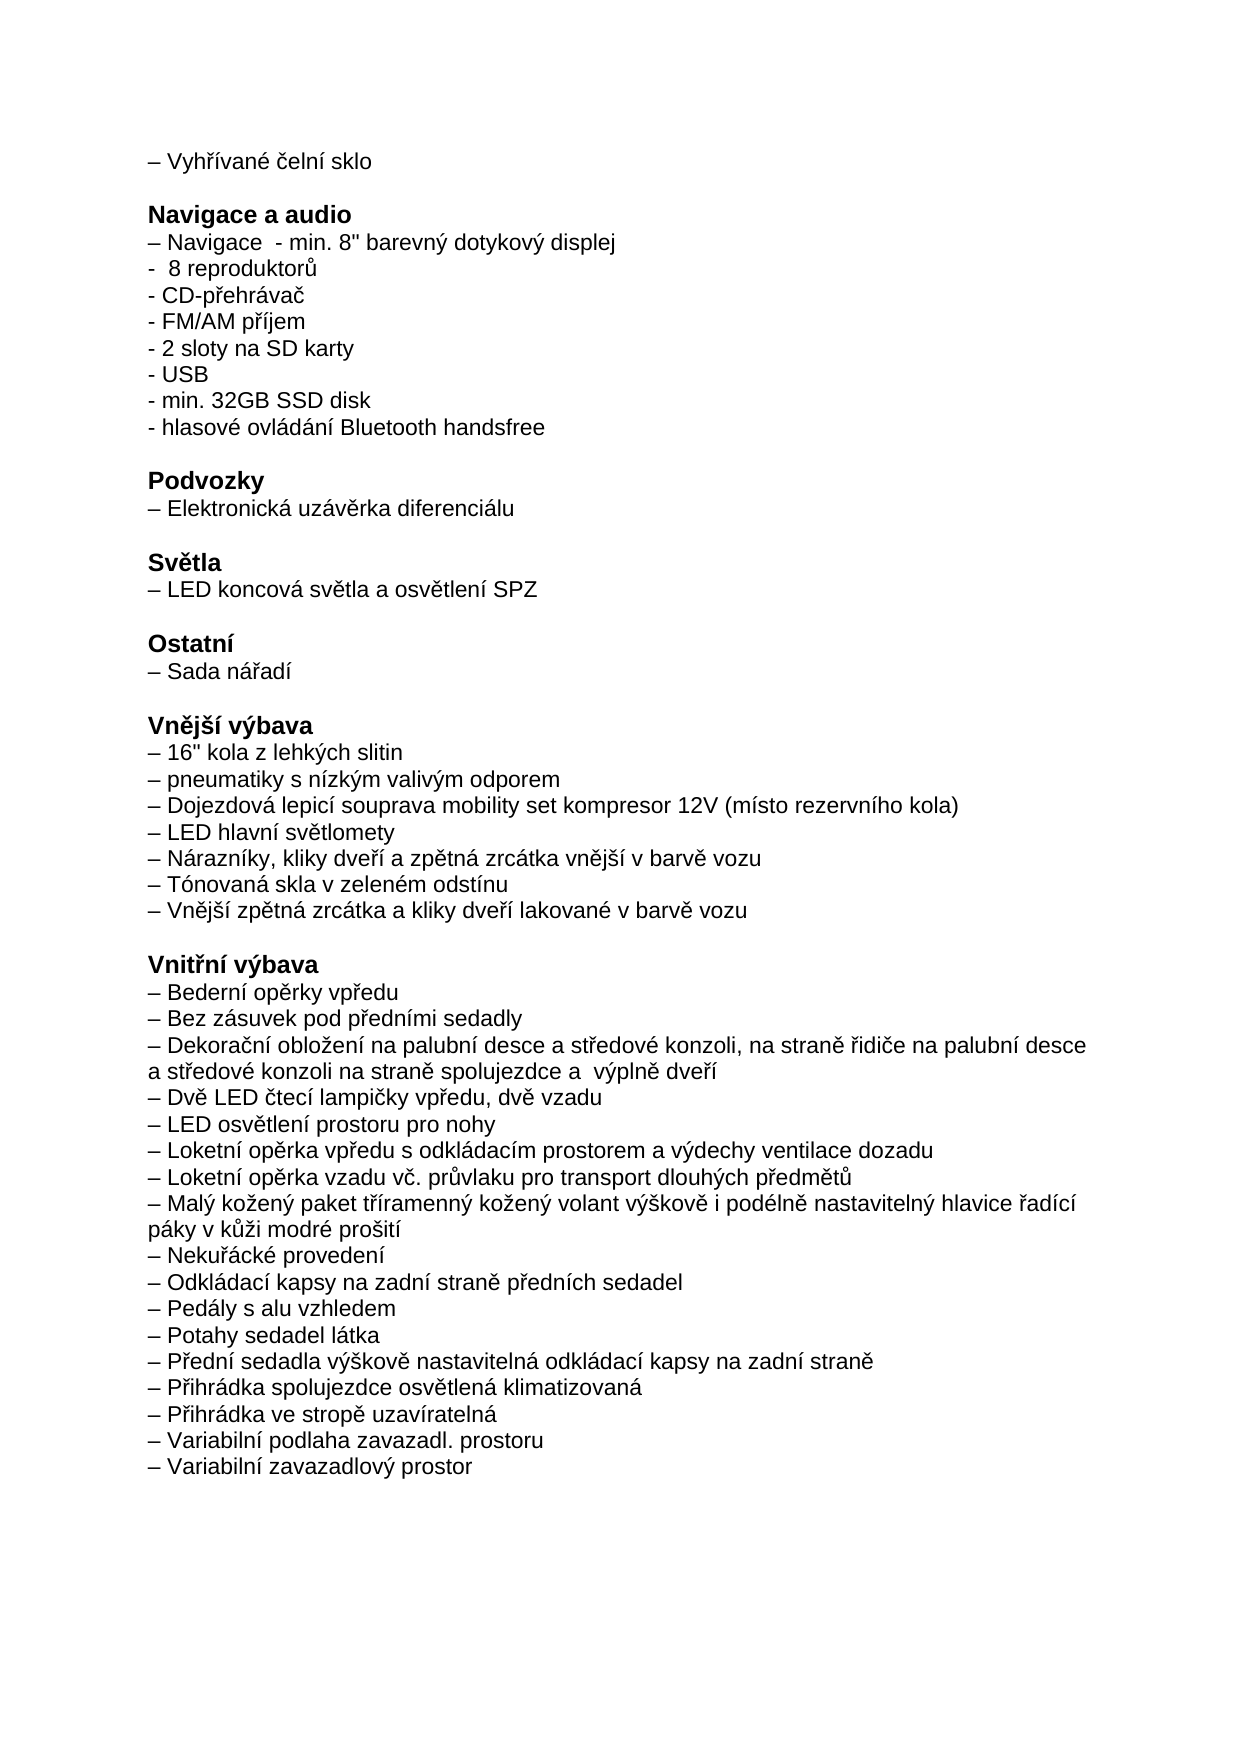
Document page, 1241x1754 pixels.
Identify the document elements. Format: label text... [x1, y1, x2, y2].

text – Navigace - min. 8" barevný dotykový displej [148, 229, 1093, 255]
text - hlasové ovládání Bluetooth handsfree [148, 413, 1093, 440]
text – Variabilní zavazadlový prostor [148, 1453, 1093, 1480]
text - 2 sloty na SD karty [148, 334, 1093, 361]
text – Dvě LED čtecí lampičky vpředu, dvě vzadu [148, 1084, 1093, 1111]
text Světla [148, 548, 1093, 576]
text Vnitřní výbava [148, 950, 1093, 979]
text - FM/AM příjem [148, 308, 1093, 334]
text Navigace a audio [148, 200, 1093, 229]
text – LED koncová světla a osvětlení SPZ [148, 576, 1093, 603]
text – Elektronická uzávěrka diferenciálu [148, 495, 1093, 521]
text – Dekorační obložení na palubní desce a středové konzoli, na straně řidiče na palubní desce a středové konzoli na straně spolujezdce a výplně dveří [148, 1032, 1093, 1084]
text – Odkládací kapsy na zadní straně předních sedadel [148, 1269, 1093, 1295]
text Podvozky [148, 466, 1093, 495]
text - CD-přehrávač [148, 282, 1093, 308]
text – Přihrádka spolujezdce osvětlená klimatizovaná [148, 1374, 1093, 1401]
text – Dojezdová lepicí souprava mobility set kompresor 12V (místo rezervního kola) [148, 792, 1093, 818]
text - USB [148, 361, 1093, 387]
text Ostatní [148, 629, 1093, 658]
text – Přední sedadla výškově nastavitelná odkládací kapsy na zadní straně [148, 1348, 1093, 1374]
text – Vyhřívané čelní sklo [148, 148, 1093, 174]
text – Tónovaná skla v zeleném odstínu [148, 871, 1093, 897]
text – Malý kožený paket tříramenný kožený volant výškově i podélně nastavitelný hlavice řadící páky v kůži modré prošití [148, 1190, 1093, 1242]
text - 8 reproduktorů [148, 255, 1093, 282]
text – Variabilní podlaha zavazadl. prostoru [148, 1427, 1093, 1453]
text – 16" kola z lehkých slitin [148, 739, 1093, 766]
text – pneumatiky s nízkým valivým odporem [148, 766, 1093, 792]
text – Potahy sedadel látka [148, 1322, 1093, 1348]
text – Pedály s alu vzhledem [148, 1295, 1093, 1322]
text - min. 32GB SSD disk [148, 387, 1093, 413]
text – LED osvětlení prostoru pro nohy [148, 1111, 1093, 1137]
text – Bez zásuvek pod předními sedadly [148, 1005, 1093, 1032]
text – Přihrádka ve stropě uzavíratelná [148, 1401, 1093, 1427]
text Vnější výbava [148, 711, 1093, 739]
text – Bederní opěrky vpředu [148, 979, 1093, 1005]
text – Nárazníky, kliky dveří a zpětná zrcátka vnější v barvě vozu [148, 845, 1093, 871]
text – Nekuřácké provedení [148, 1242, 1093, 1269]
text – Loketní opěrka vpředu s odkládacím prostorem a výdechy ventilace dozadu [148, 1137, 1093, 1163]
text – Loketní opěrka vzadu vč. průvlaku pro transport dlouhých předmětů [148, 1163, 1093, 1190]
text – Vnější zpětná zrcátka a kliky dveří lakované v barvě vozu [148, 897, 1093, 924]
text – Sada nářadí [148, 658, 1093, 684]
text – LED hlavní světlomety [148, 818, 1093, 845]
